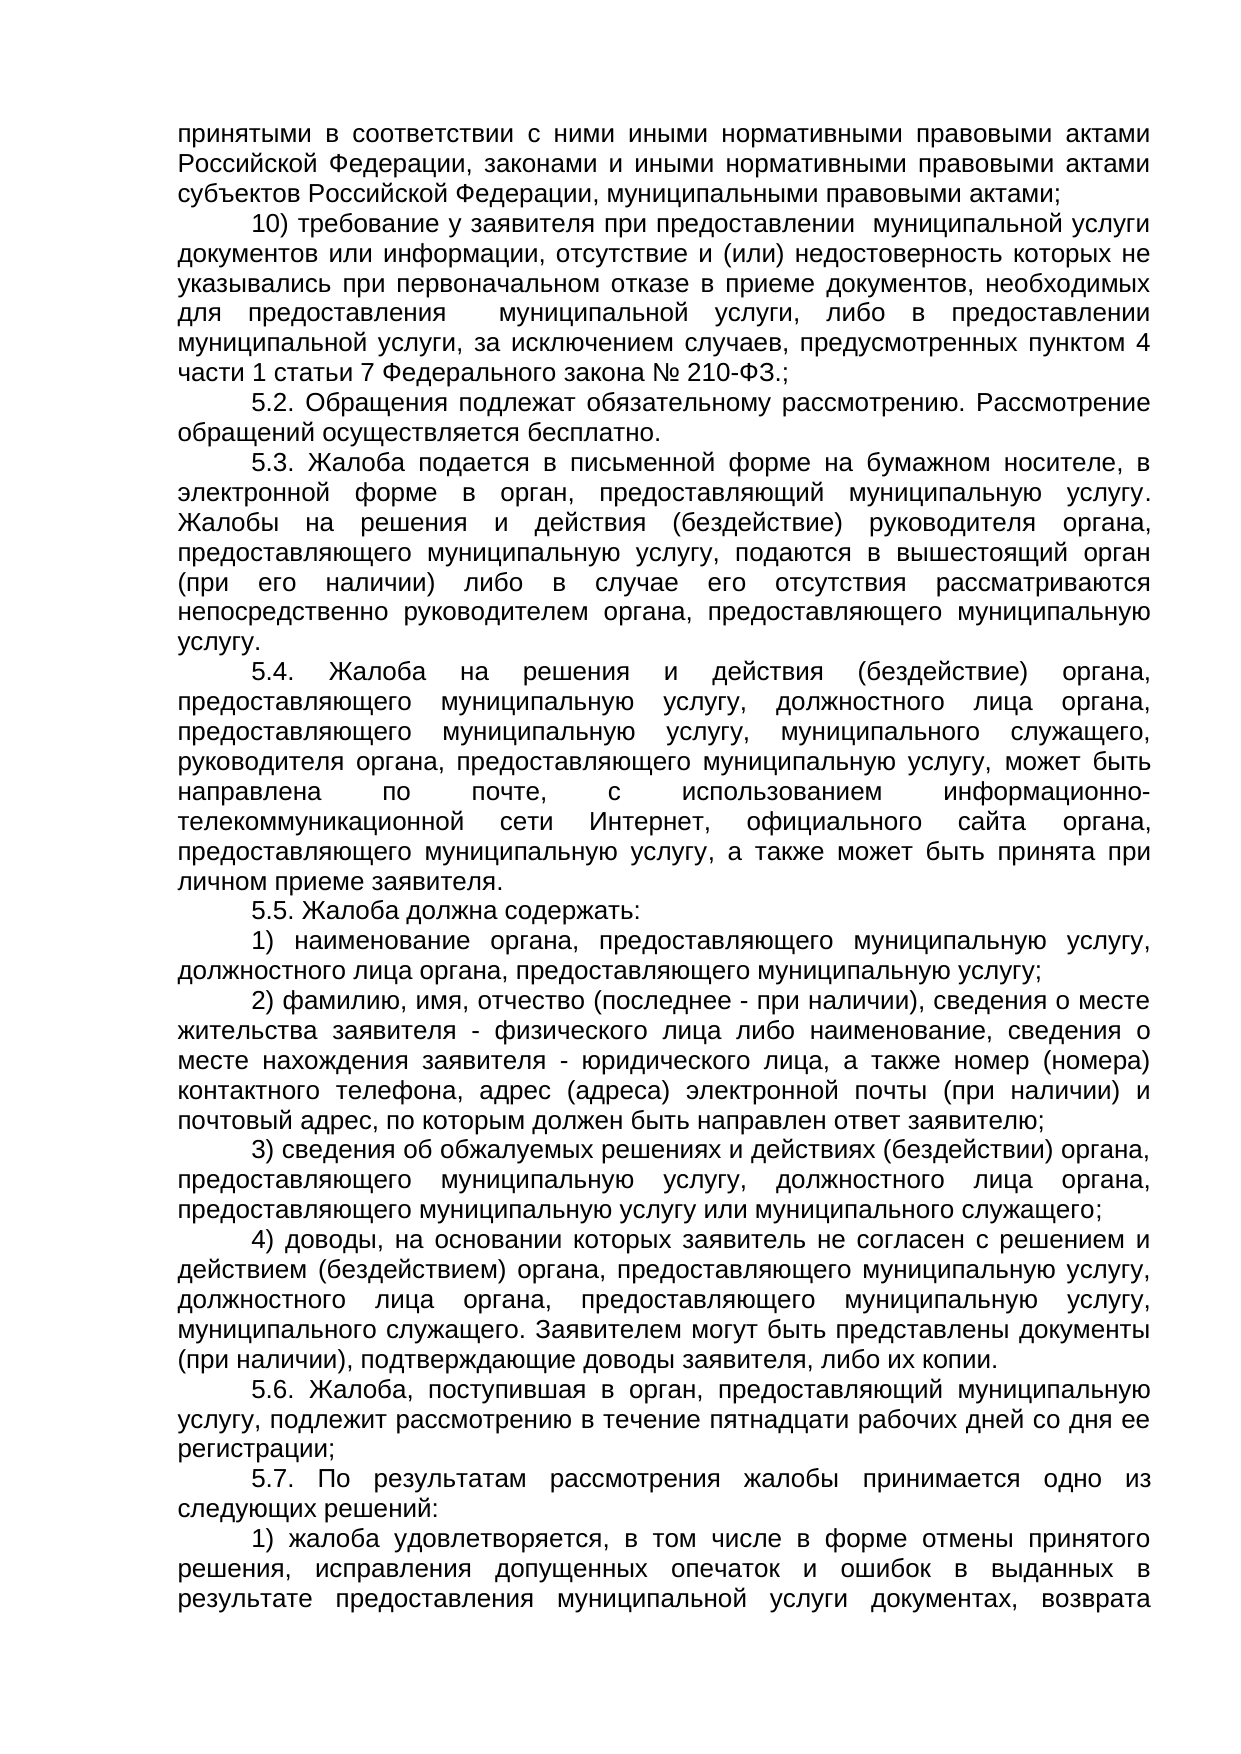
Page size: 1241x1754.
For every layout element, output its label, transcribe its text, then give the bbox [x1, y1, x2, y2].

text 1) наименование органа, предоставляющего муниципальную услугу, должностного лица органа, предоставляющего муниципальную услугу; [177, 925, 1152, 985]
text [177, 1523, 1152, 1613]
text 5.5. Жалоба должна содержать: [177, 895, 1152, 925]
text 2) фамилию, имя, отчество (последнее - при наличии), сведения о месте жительства заявителя - физического лица либо наименование, сведения о месте нахождения заявителя - юридического лица, а также номер (номера) контактного телефона, адрес (адреса) электронной почты (при наличии) и почтовый адрес, по которым должен быть направлен ответ заявителю; [177, 985, 1152, 1134]
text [177, 118, 1152, 208]
text 5.7. По результатам рассмотрения жалобы принимается одно из следующих решений: [177, 1463, 1152, 1523]
text 5.4. Жалоба на решения и действия (бездействие) органа, предоставляющего муниципальную услугу, должностного лица органа, предоставляющего муниципальную услугу, муниципального служащего, руководителя органа, предоставляющего муниципальную услугу, может быть направлена по почте, с использованием информационно-телекоммуникационной сети Интернет, официального сайта органа, предоставляющего муниципальную услугу, а также может быть принята при личном приеме заявителя. [177, 656, 1152, 895]
text 3) сведения об обжалуемых решениях и действиях (бездействии) органа, предоставляющего муниципальную услугу, должностного лица органа, предоставляющего муниципальную услугу или муниципального служащего; [177, 1134, 1152, 1224]
text 5.3. Жалоба подается в письменной форме на бумажном носителе, в электронной форме в орган, предоставляющий муниципальную услугу. Жалобы на решения и действия (бездействие) руководителя органа, предоставляющего муниципальную услугу, подаются в вышестоящий орган (при его наличии) либо в случае его отсутствия рассматриваются непосредственно руководителем органа, предоставляющего муниципальную услугу. [177, 447, 1152, 656]
text 10) требование у заявителя при предоставлении муниципальной услуги документов или информации, отсутствие и (или) недостоверность которых не указывались при первоначальном отказе в приеме документов, необходимых для предоставления муниципальной услуги, либо в предоставлении муниципальной услуги, за исключением случаев, предусмотренных пунктом 4 части 1 статьи 7 Федерального закона № 210-ФЗ.; [177, 208, 1152, 387]
text 5.2. Обращения подлежат обязательному рассмотрению. Рассмотрение обращений осуществляется бесплатно. [177, 387, 1152, 447]
text 4) доводы, на основании которых заявитель не согласен с решением и действием (бездействием) органа, предоставляющего муниципальную услугу, должностного лица органа, предоставляющего муниципальную услугу, муниципального служащего. Заявителем могут быть представлены документы (при наличии), подтверждающие доводы заявителя, либо их копии. [177, 1224, 1152, 1374]
text 5.6. Жалоба, поступившая в орган, предоставляющий муниципальную услугу, подлежит рассмотрению в течение пятнадцати рабочих дней со дня ее регистрации; [177, 1374, 1152, 1463]
